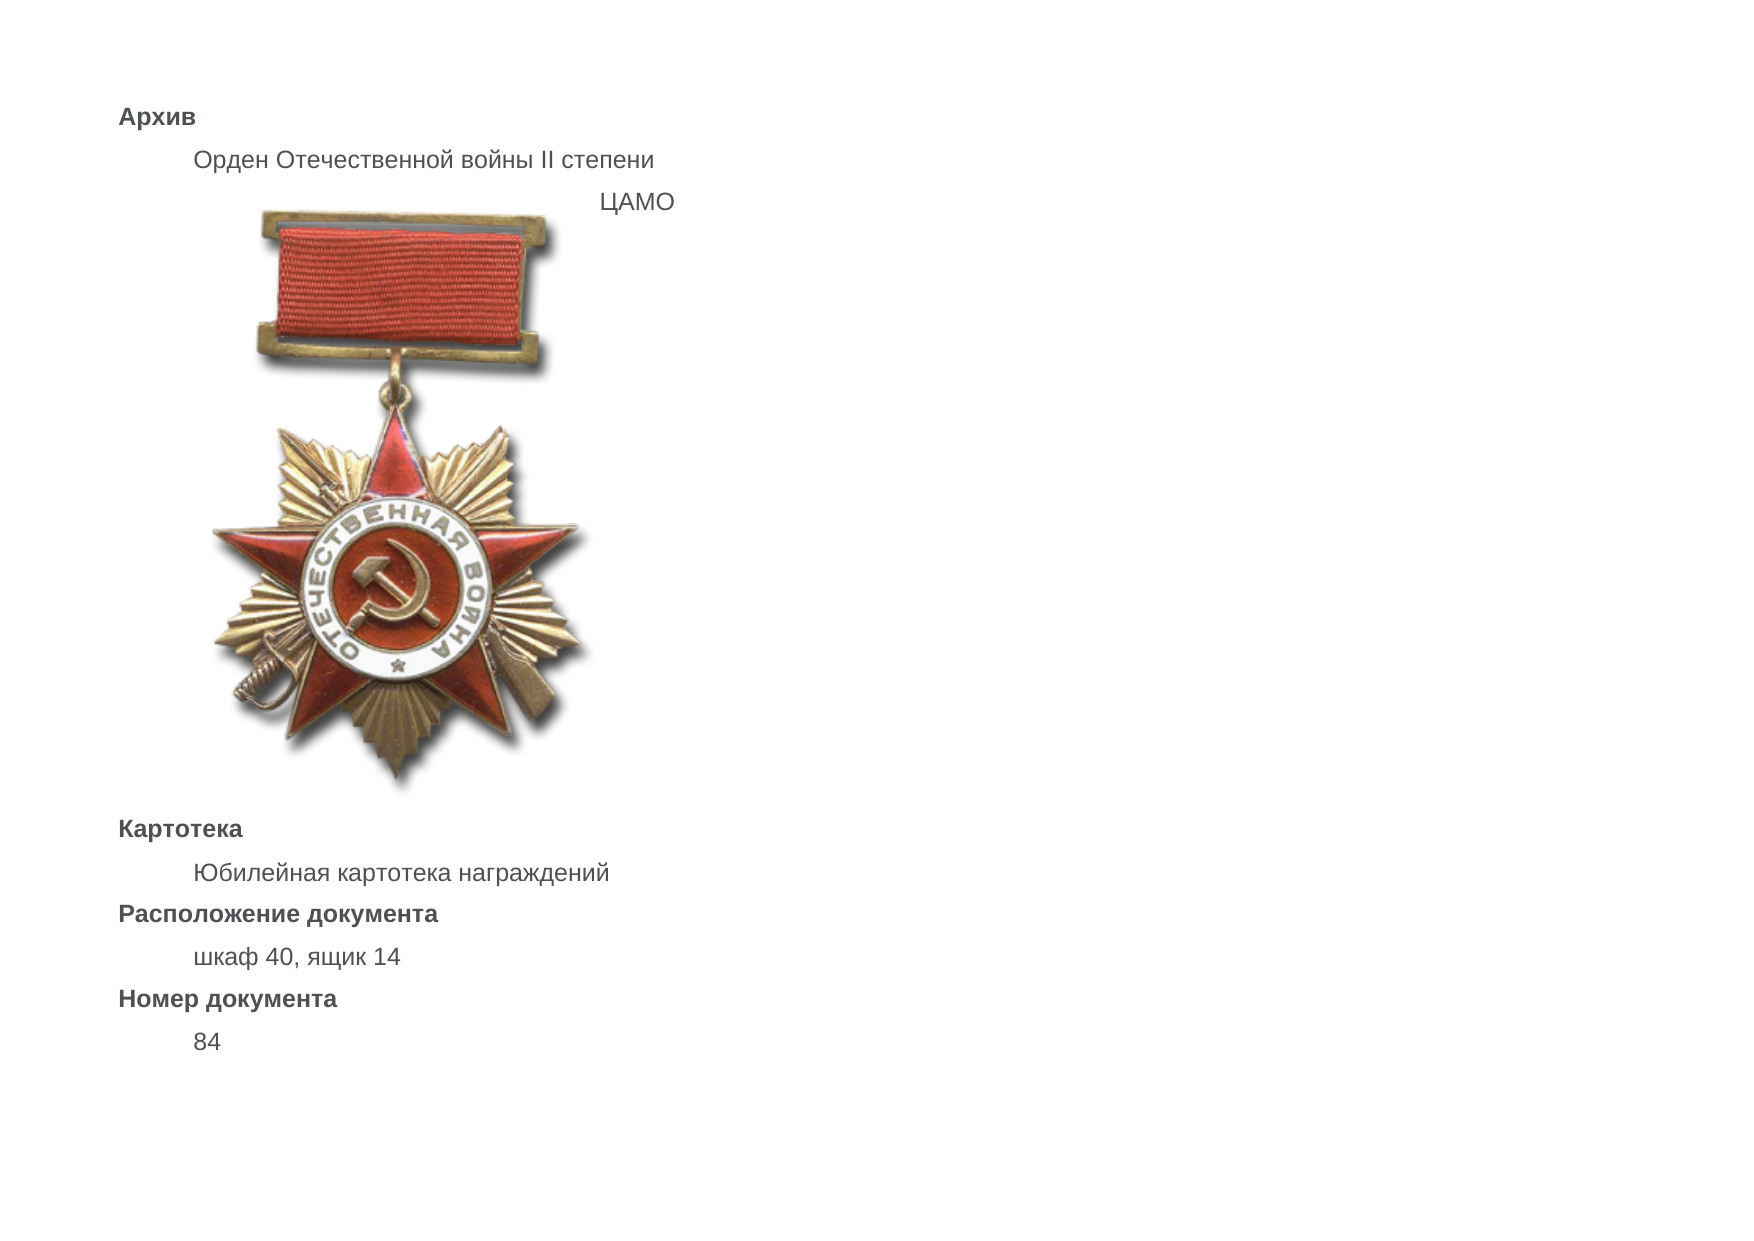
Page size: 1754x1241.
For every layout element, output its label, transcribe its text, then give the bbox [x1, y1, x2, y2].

text 84 [193, 1027, 1636, 1056]
text Архив [118, 102, 1636, 131]
picture [193, 186, 600, 796]
text Юбилейная картотека награждений [193, 857, 1636, 886]
text Расположение документа [118, 899, 1636, 927]
text Картотека [118, 814, 1636, 843]
text шкаф 40, ящик 14 [193, 942, 1636, 971]
text Орден Отечественной войны II степени [193, 145, 1636, 174]
text Номер документа [118, 984, 1636, 1012]
